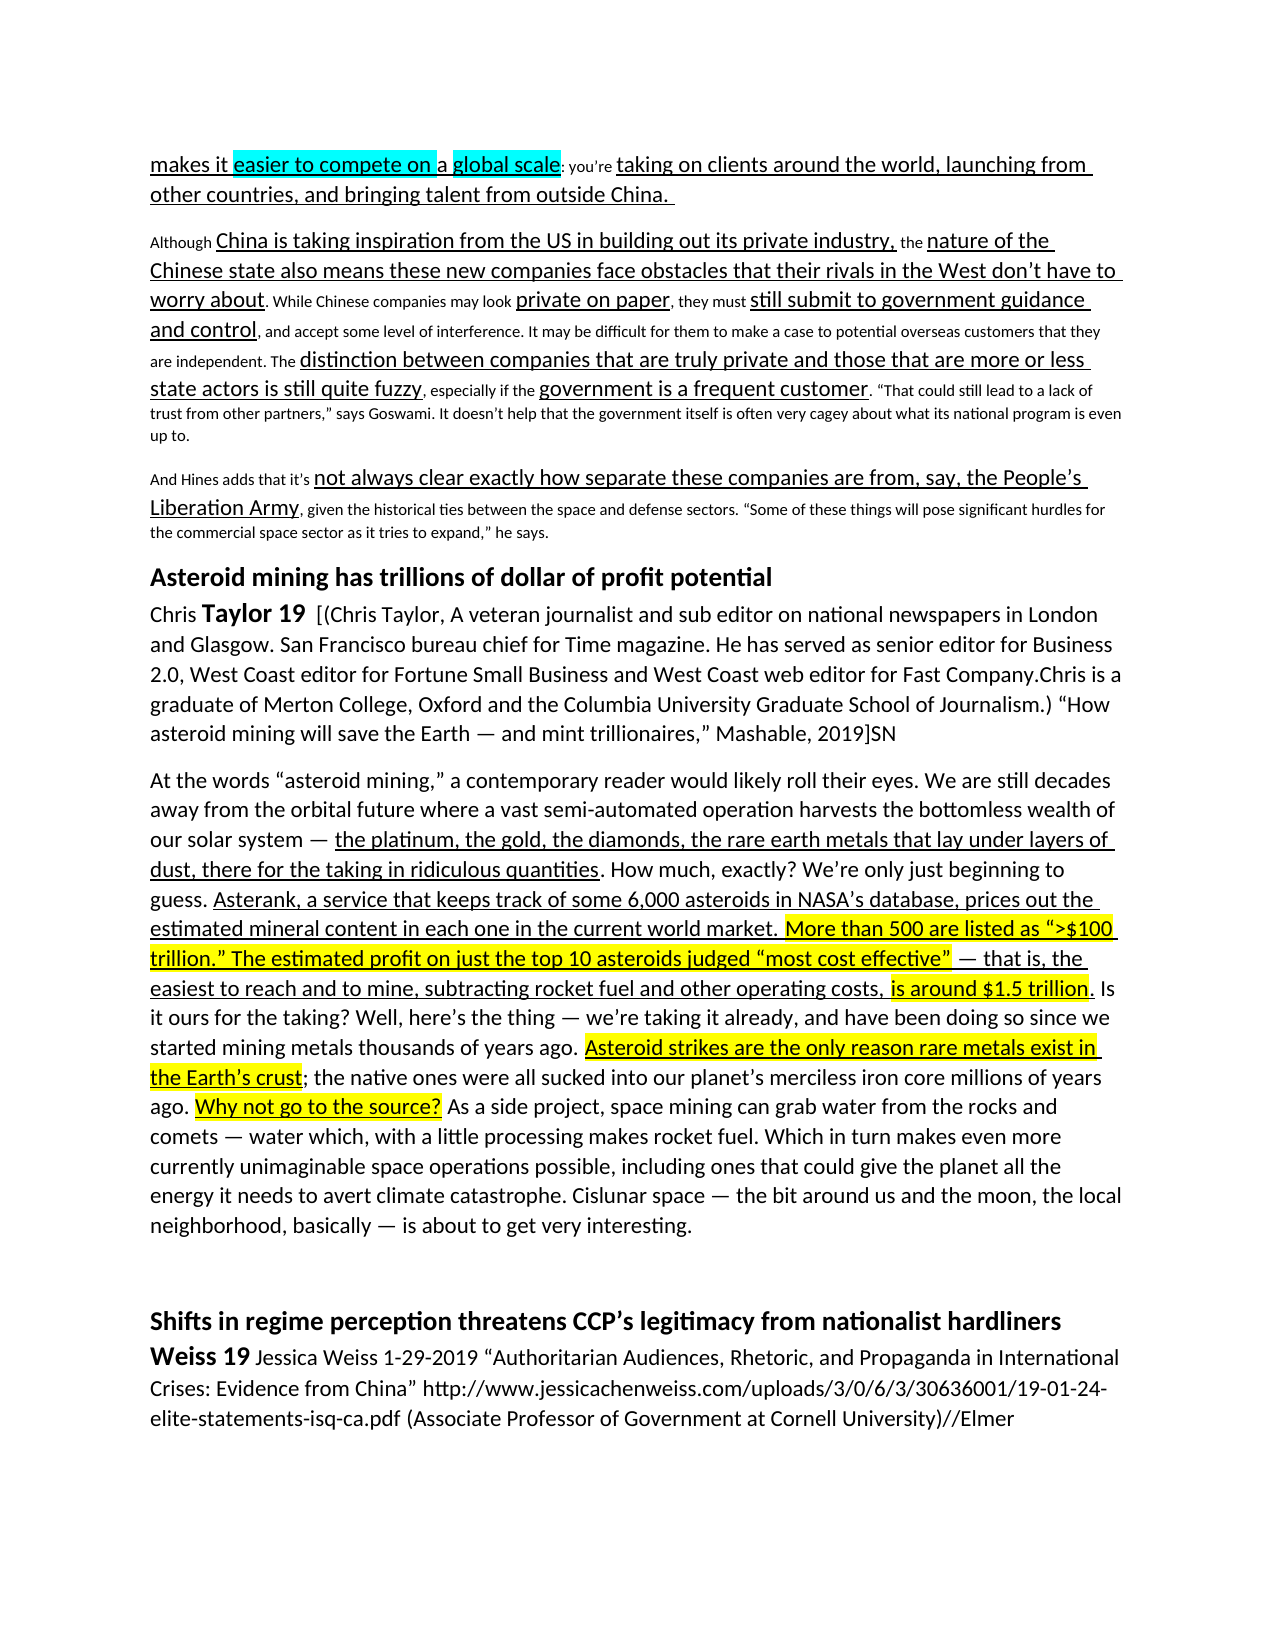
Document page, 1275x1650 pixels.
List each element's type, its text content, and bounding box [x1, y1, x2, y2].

text Chris Taylor 19 [(Chris Taylor, A veteran journalist and sub editor on national newspapers in London and Glasgow. San Francisco bureau chief for Time magazine. He has served as senior editor for Business 2.0, West Coast editor for Fortune Small Business and West Coast web editor for Fast Company.Chris is a graduate of Merton College, Oxford and the Columbia University Graduate School of Journalism.) “How asteroid mining will save the Earth — and mint trillionaires,” Mashable, 2019]SN [150, 596, 1125, 748]
subtitle Asteroid mining has trillions of dollar of profit potential [150, 560, 1125, 593]
subtitle Shifts in regime perception threatens CCP’s legitimacy from nationalist hardliners [150, 1304, 1125, 1337]
text And Hines adds that it’s not always clear exactly how separate these companies are from, say, the People’s Liberation Army, given the historical ties between the space and defense sectors. “Some of these things will pose significant hurdles for the commercial space sector as it tries to expand,” he says. [150, 463, 1125, 542]
text Although China is taking inspiration from the US in building out its private industry, the nature of the Chinese state also means these new companies face obstacles that their rivals in the West don’t have to worry about. While Chinese companies may look private on paper, they must still submit to government guidance and control, and accept some level of interference. It may be difficult for them to make a case to potential overseas customers that they are independent. The distinction between companies that are truly private and those that are more or less state actors is still quite fuzzy, especially if the government is a frequent customer. “That could still lead to a lack of trust from other partners,” says Goswami. It doesn’t help that the government itself is often very cagey about what its national program is even up to. [150, 226, 1125, 445]
text At the words “asteroid mining,” a contemporary reader would likely roll their eyes. We are still decades away from the orbital future where a vast semi-automated operation harvests the bottomless wealth of our solar system — the platinum, the gold, the diamonds, the rare earth metals that lay under layers of dust, there for the taking in ridiculous quantities. How much, exactly? We’re only just beginning to guess. Asterank, a service that keeps track of some 6,000 asteroids in NASA’s database, prices out the estimated mineral content in each one in the current world market. More than 500 are listed as “>$100 trillion.” The estimated profit on just the top 10 asteroids judged “most cost effective” — that is, the easiest to reach and to mine, subtracting rocket fuel and other operating costs, is around $1.5 trillion. Is it ours for the taking? Well, here’s the thing — we’re taking it already, and have been doing so since we started mining metals thousands of years ago. Asteroid strikes are the only reason rare metals exist in the Earth’s crust; the native ones were all sucked into our planet’s merciless iron core millions of years ago. Why not go to the source? As a side project, space mining can grab water from the rocks and comets — water which, with a little processing makes rocket fuel. Which in turn makes even more currently unimaginable space operations possible, including ones that could give the planet all the energy it needs to avert climate catastrophe. Cislunar space — the bit around us and the moon, the local neighborhood, basically — is about to get very interesting. [150, 766, 1125, 1239]
text Weiss 19 Jessica Weiss 1-29-2019 “Authoritarian Audiences, Rhetoric, and Propaganda in International Crises: Evidence from China” http://www.jessicachenweiss.com/uploads/3/0/6/3/30636001/19-01-24-elite-statements-isq-ca.pdf (Associate Professor of Government at Cornell University)//Elmer [150, 1339, 1125, 1432]
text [150, 150, 1125, 208]
